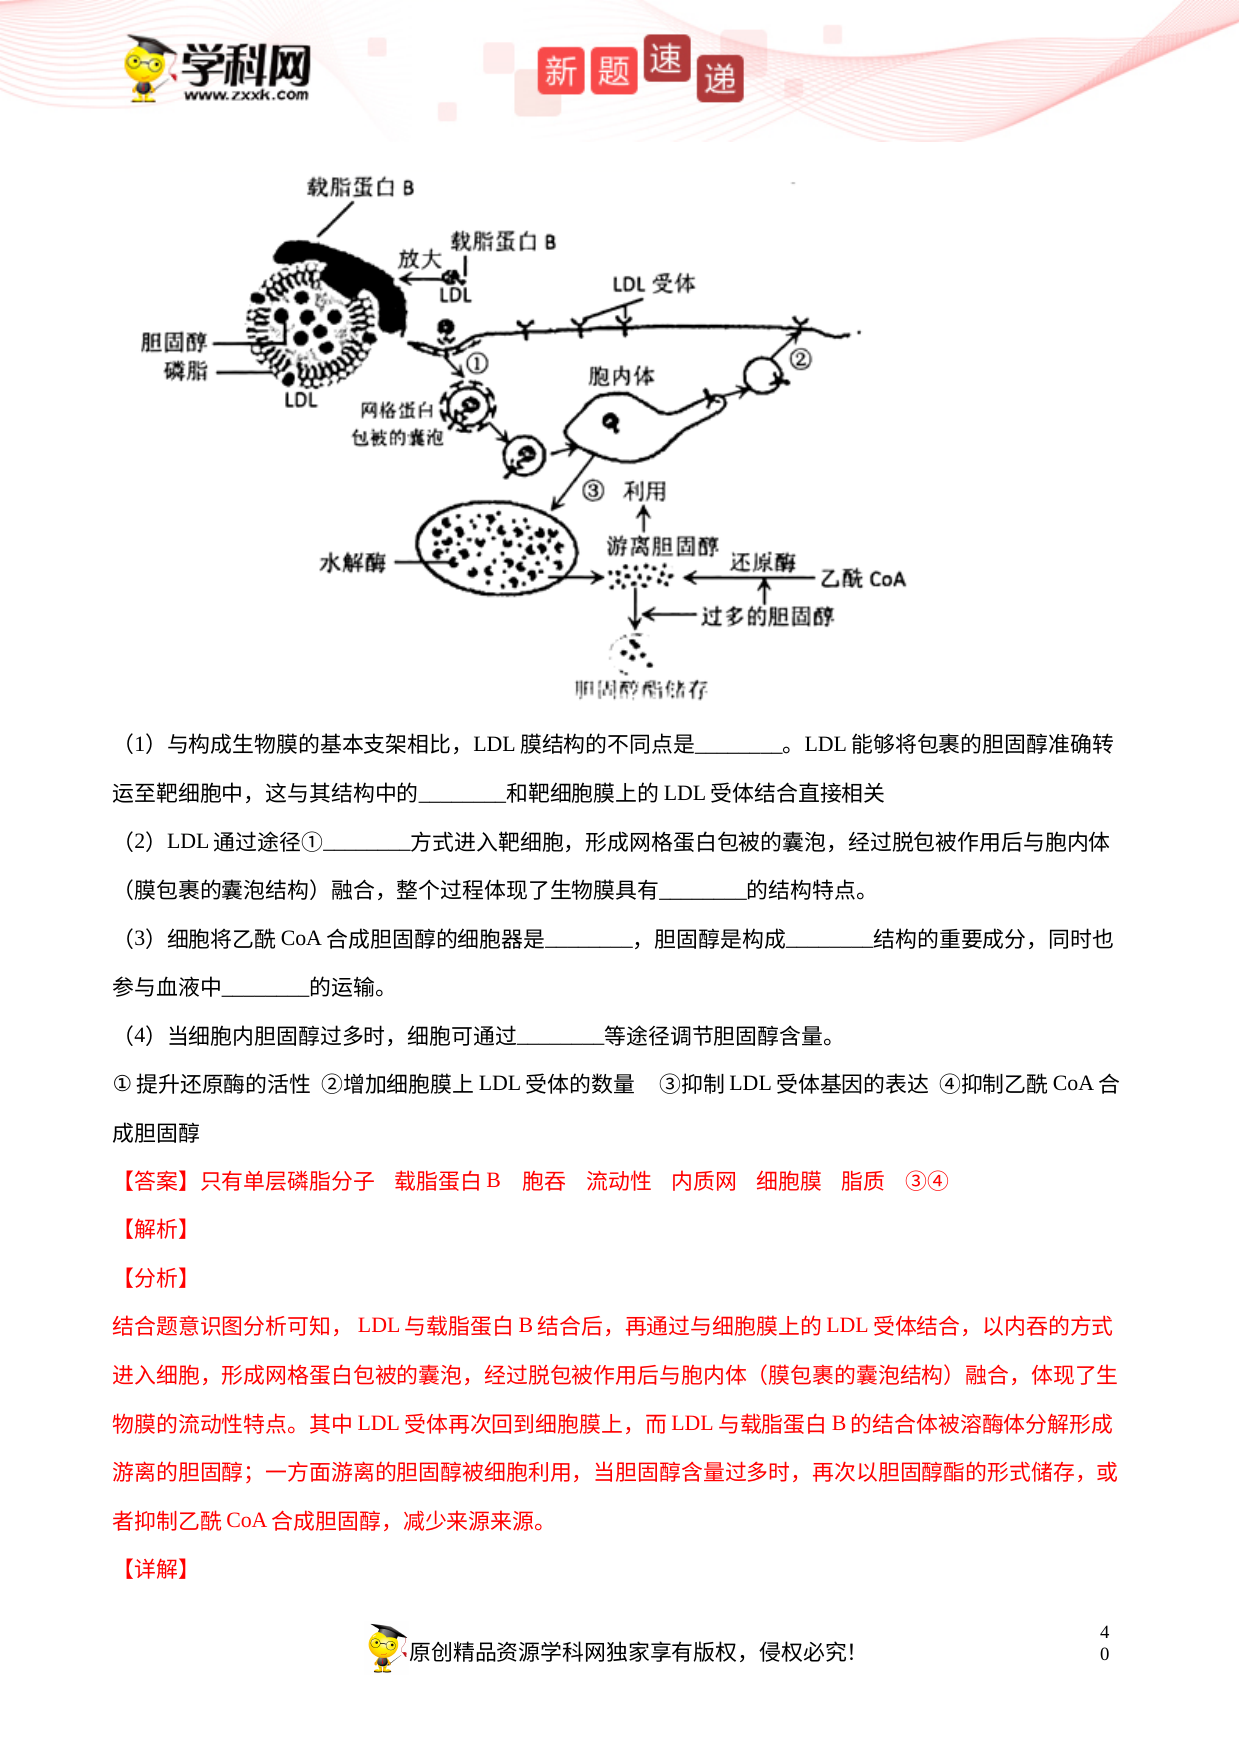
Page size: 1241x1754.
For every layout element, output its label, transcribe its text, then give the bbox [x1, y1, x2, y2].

picture [363, 1621, 409, 1675]
text 【详解】 [112, 1552, 1128, 1584]
picture [112, 170, 922, 707]
picture [0, 0, 1239, 142]
text （1）与构成生物膜的基本支架相比，LDL膜结构的不同点是________。LDL能够将包裹的胆固醇准确转运至靶细胞中，这与其结构中的________和靶细胞膜上的LDL受体结合直接相关 [112, 727, 1128, 808]
text ①提升还原酶的活性 ②增加细胞膜上LDL受体的数量 ③抑制LDL受体基因的表达 ④抑制乙酰CoA合成胆固醇 [112, 1067, 1128, 1148]
text 结合题意识图分析可知， LDL与载脂蛋白B结合后，再通过与细胞膜上的LDL受体结合，以内吞的方式进入细胞，形成网格蛋白包被的囊泡，经过脱包被作用后与胞内体（膜包裹的囊泡结构）融合，体现了生物膜的流动性特点。其中LDL受体再次回到细胞膜上，而LDL与载脂蛋白B的结合体被溶酶体分解形成游离的胆固醇；一方面游离的胆固醇被细胞利用，当胆固醇含量过多时，再次以胆固醇酯的形式储存，或者抑制乙酰CoA合成胆固醇，减少来源来源。 [112, 1309, 1128, 1536]
text （2）LDL通过途径①________方式进入靶细胞，形成网格蛋白包被的囊泡，经过脱包被作用后与胞内体（膜包裹的囊泡结构）融合，整个过程体现了生物膜具有________的结构特点。 [112, 824, 1128, 905]
text 【答案】只有单层磷脂分子 载脂蛋白B 胞吞 流动性 内质网 细胞膜 脂质 ③④ [112, 1164, 1128, 1196]
text 【解析】 [112, 1212, 1128, 1244]
text 【分析】 [112, 1260, 1128, 1293]
text （3）细胞将乙酰CoA合成胆固醇的细胞器是________，胆固醇是构成________结构的重要成分，同时也参与血液中________的运输。 [112, 921, 1128, 1002]
text （4）当细胞内胆固醇过多时，细胞可通过________等途径调节胆固醇含量。 [112, 1018, 1128, 1051]
